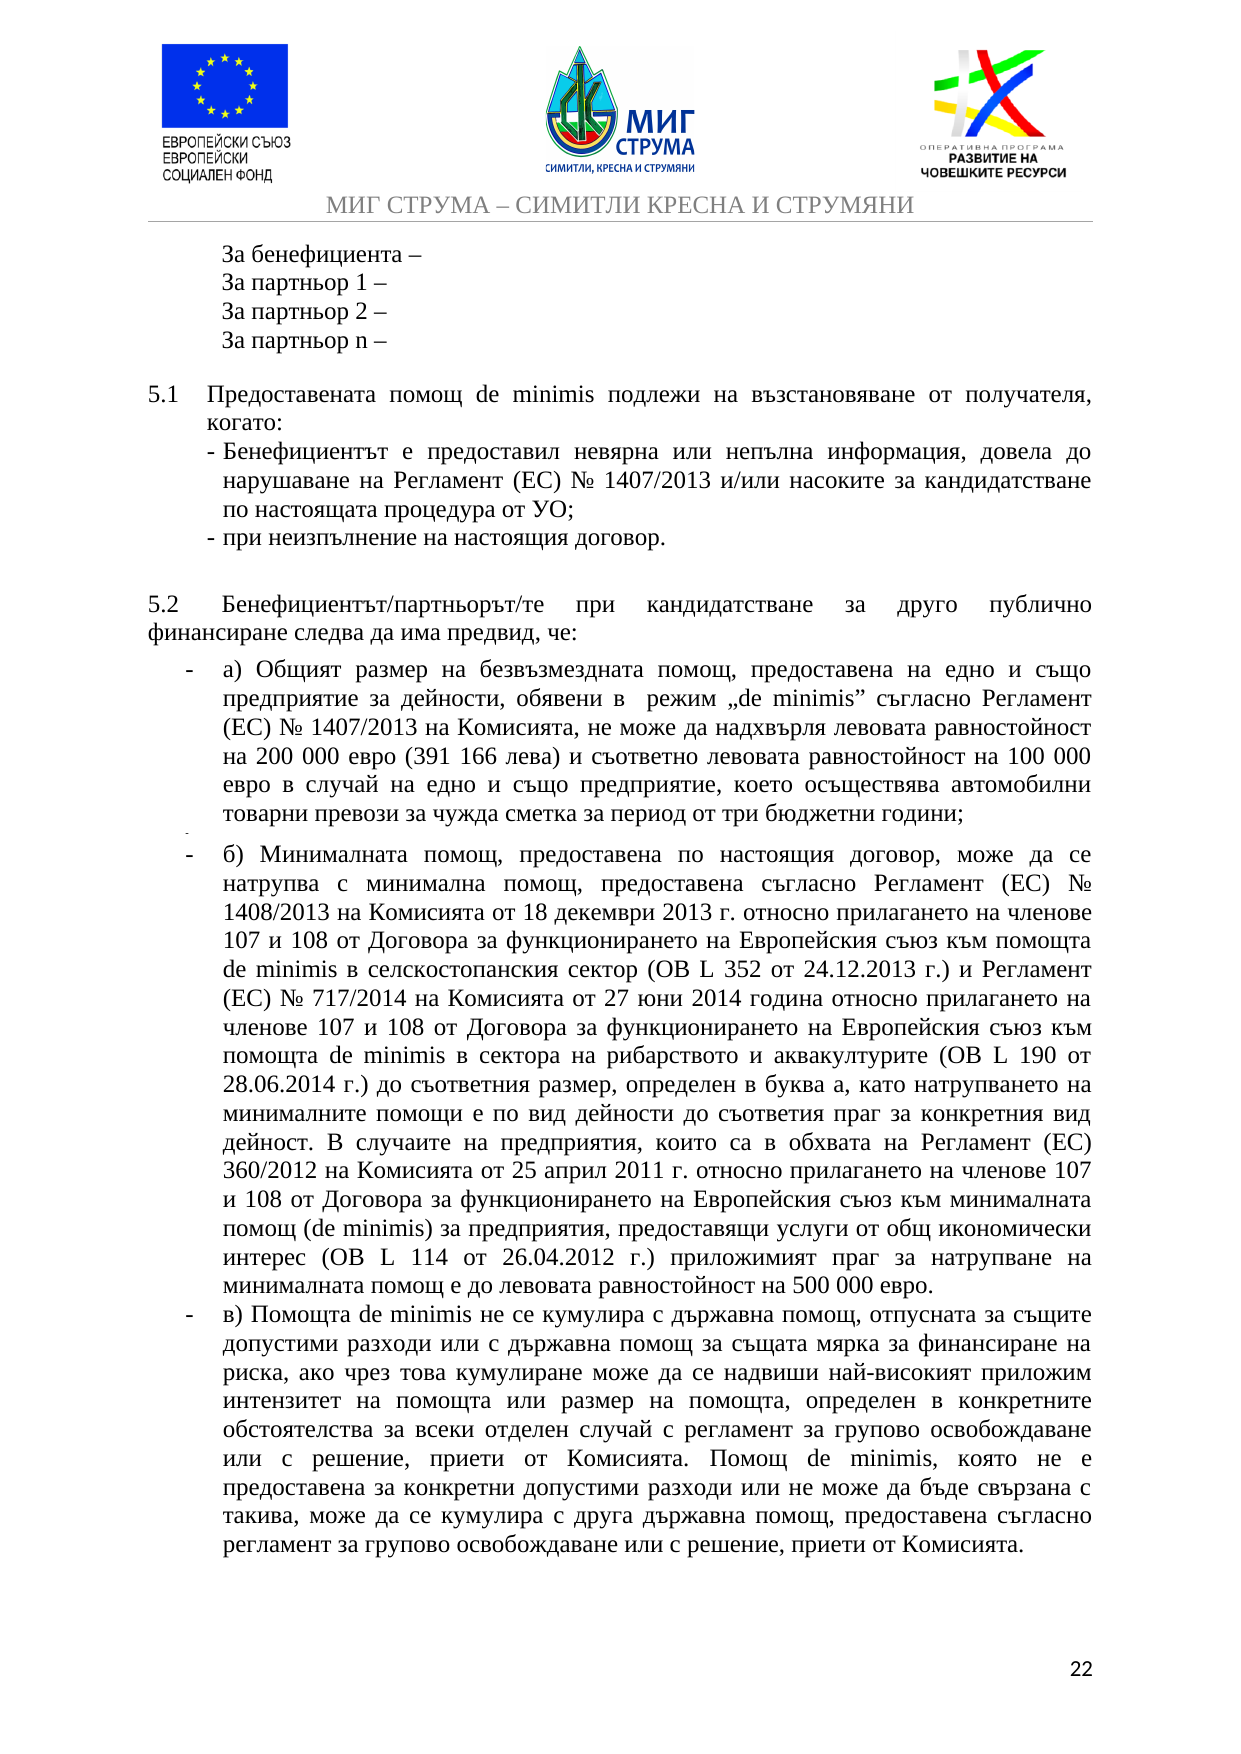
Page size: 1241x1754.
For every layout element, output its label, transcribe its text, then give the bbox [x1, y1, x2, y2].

text 5.1 Предоставената помощ de minimis подлежи на възстановяване от получателя, когато: [148, 379, 1093, 436]
list при неизпълнение на настоящия договор. [207, 522, 1093, 551]
list а) Общият размер на безвъзмездната помощ, предоставена на едно и също предприятие за дейности, обявени в режим „de minimis” съгласно Регламент (ЕС) № 1407/2013 на Комисията, не може да надхвърля левовата равностойност на 200 000 евро (391 166 лева) и съответно левовата равностойност на 100 000 евро в случай на едно и също предприятие, което осъществява автомобилни товарни превози за чужда сметка за период от три бюджетни години; [185, 654, 1093, 827]
picture [545, 46, 695, 174]
text За партньор 2 – [207, 296, 1093, 325]
list Бенефициентът е предоставил невярна или непълна информация, довела до нарушаване на Регламент (ЕС) № 1407/2013 и/или насоките за кандидатстване по настоящата процедура от УО; [207, 436, 1093, 522]
text За партньор n – [207, 325, 1093, 354]
picture [895, 31, 1083, 192]
text За партньор 1 – [207, 267, 1093, 296]
picture [153, 14, 333, 201]
list б) Минималната помощ, предоставена по настоящия договор, може да се натрупва с минимална помощ, предоставена съгласно Регламент (ЕС) № 1408/2013 на Комисията от 18 декември 2013 г. относно прилагането на членове 107 и 108 от Договора за функционирането на Европейския съюз към помощта de minimis в селскостопанския сектор (ОВ L 352 от 24.12.2013 г.) и Регламент (ЕС) № 717/2014 на Комисията от 27 юни 2014 година относно прилагането на членове 107 и 108 от Договора за функционирането на Европейския съюз към помощта de minimis в сектора на рибарството и аквакултурите (ОВ L 190 от 28.06.2014 г.) до съответния размер, определен в буква а, като натрупването на минималните помощи е по вид дейности до съответия праг за конкретния вид дейност. В случаите на предприятия, които са в обхвата на Регламент (ЕС) 360/2012 на Комисията от 25 април 2011 г. относно прилагането на членове 107 и 108 от Договора за функционирането на Европейския съюз към минималната помощ (de minimis) за предприятия, предоставящи услуги от общ икономически интерес (ОВ L 114 от 26.04.2012 г.) приложимият праг за натрупване на минималната помощ е до левовата равностойност на 500 000 евро. [185, 839, 1093, 1299]
list в) Помощта de minimis не се кумулира с държавна помощ, отпусната за същите допустими разходи или с държавна помощ за същата мярка за финансиране на риска, ако чрез това кумулиране може да се надвиши най-високият приложим интензитет на помощта или размер на помощта, определен в конкретните обстоятелства за всеки отделен случай с регламент за групово освобождаване или с решение, приети от Комисията. Помощ de minimis, която не е предоставена за конкретни допустими разходи или не може да бъде свързана с такива, може да се кумулира с друга държавна помощ, предоставена съгласно регламент за групово освобождаване или с решение, приети от Комисията. [185, 1299, 1093, 1558]
text За бенефициента – [207, 239, 1093, 267]
text 5.2 Бенефициентът/партньорът/те при кандидатстване за друго публично финансиране следва да има предвид, че: [148, 589, 1093, 646]
